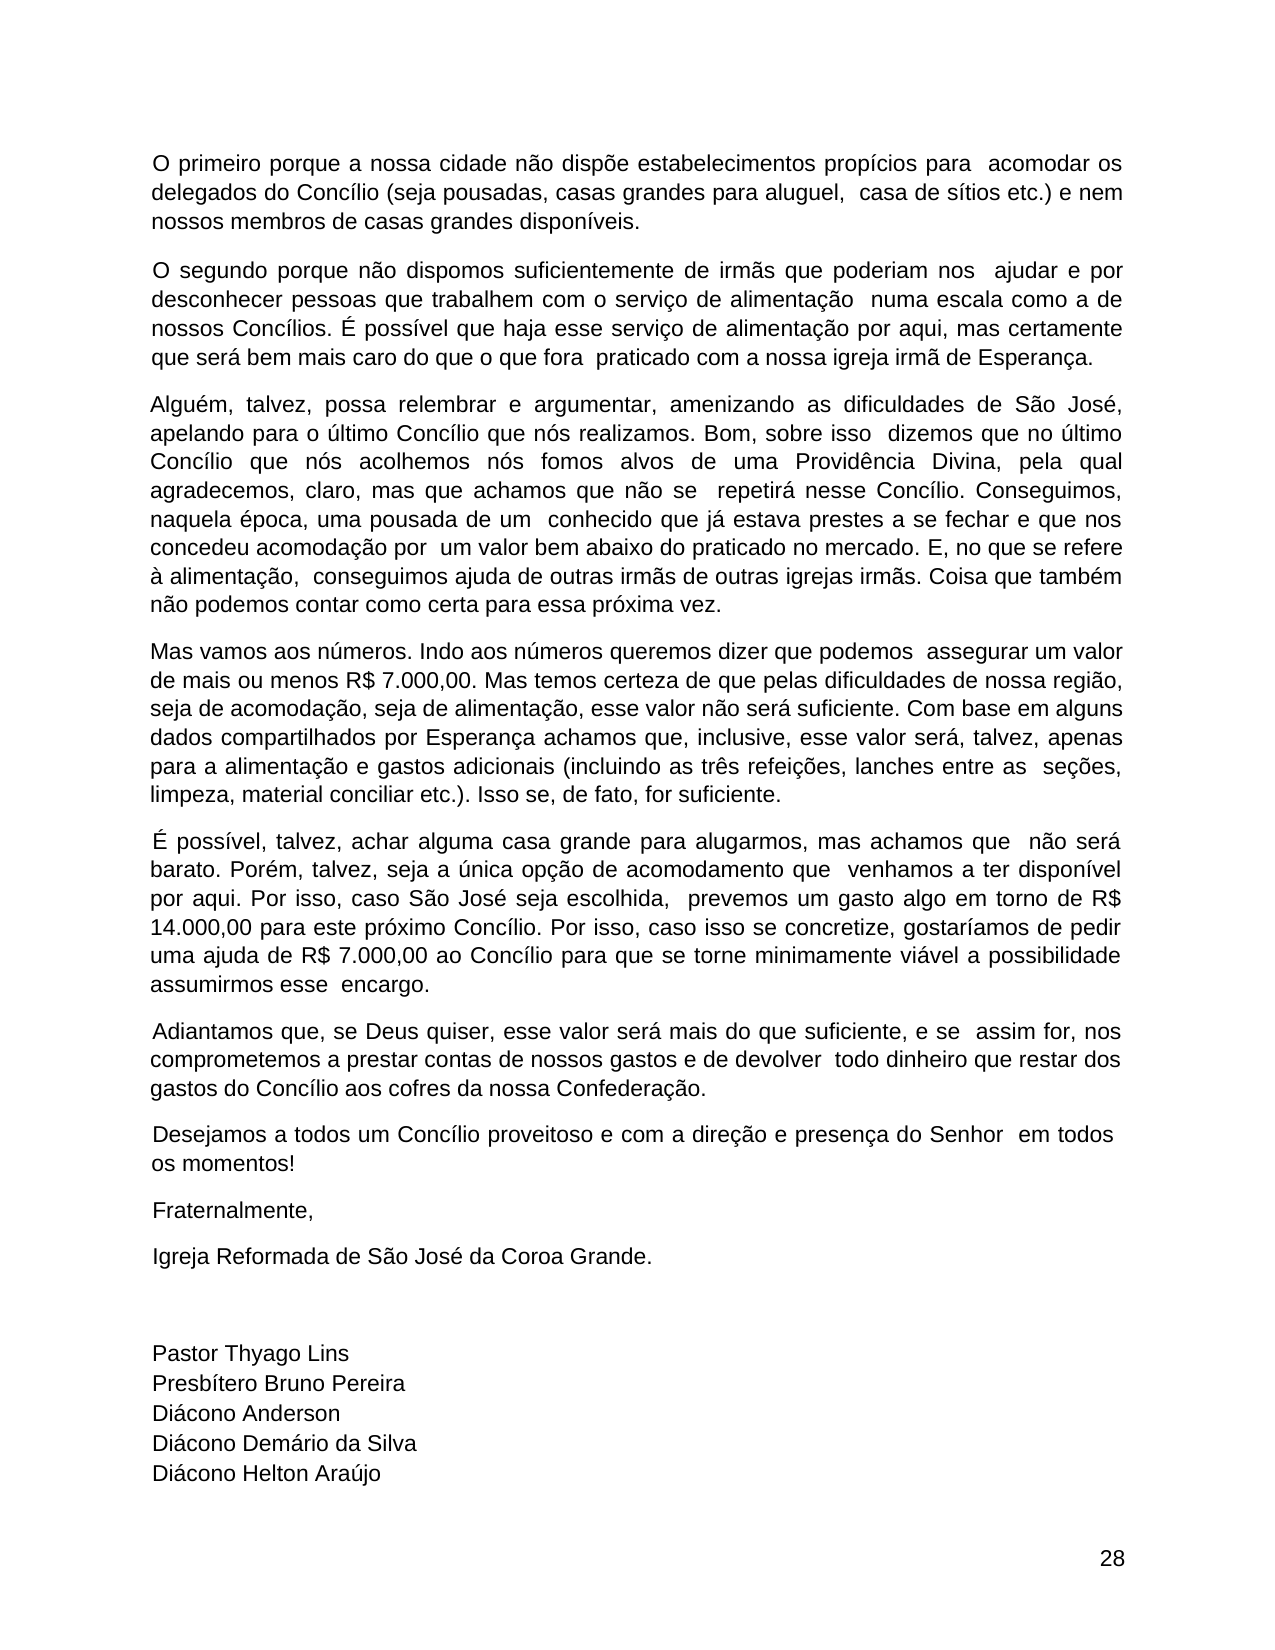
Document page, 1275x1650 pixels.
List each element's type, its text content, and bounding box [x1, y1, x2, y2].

text Alguém, talvez, possa relembrar e argumentar, amenizando as dificuldades de São José, apelando para o último Concílio que nós realizamos. Bom, sobre isso dizemos que no último Concílio que nós acolhemos nós fomos alvos de uma Providência Divina, pela qual agradecemos, claro, mas que achamos que não se repetirá nesse Concílio. Conseguimos, naquela época, uma pousada de um conhecido que já estava prestes a se fechar e que nos concedeu acomodação por um valor bem abaixo do praticado no mercado. E, no que se refere à alimentação, conseguimos ajuda de outras irmãs de outras igrejas irmãs. Coisa que também não podemos contar como certa para essa próxima vez. [150, 391, 1123, 618]
text Diácono Demário da Silva [152, 1430, 1125, 1456]
text O segundo porque não dispomos suficientemente de irmãs que poderiam nos ajudar e por desconhecer pessoas que trabalhem com o serviço de alimentação numa escala como a de nossos Concílios. É possível que haja esse serviço de alimentação por aqui, mas certamente que será bem mais caro do que o que fora praticado com a nossa igreja irmã de Esperança. [151, 257, 1124, 370]
text Pastor Thyago Lins [152, 1339, 1125, 1366]
text Diácono Anderson [152, 1399, 1125, 1426]
text Diácono Helton Araújo [152, 1460, 1125, 1486]
text Presbítero Bruno Pereira [152, 1369, 1125, 1396]
text Desejamos a todos um Concílio proveitoso e com a direção e presença do Senhor em todos os momentos! [151, 1121, 1116, 1176]
text O primeiro porque a nossa cidade não dispõe estabelecimentos propícios para acomodar os delegados do Concílio (seja pousadas, casas grandes para aluguel, casa de sítios etc.) e nem nossos membros de casas grandes disponíveis. [151, 150, 1124, 234]
text Igreja Reformada de São José da Coroa Grande. [152, 1243, 1125, 1270]
text Mas vamos aos números. Indo aos números queremos dizer que podemos assegurar um valor de mais ou menos R$ 7.000,00. Mas temos certeza de que pelas dificuldades de nossa região, seja de acomodação, seja de alimentação, esse valor não será suficiente. Com base em alguns dados compartilhados por Esperança achamos que, inclusive, esse valor será, talvez, apenas para a alimentação e gastos adicionais (incluindo as três refeições, lanches entre as seções, limpeza, material conciliar etc.). Isso se, de fato, for suficiente. [150, 638, 1123, 808]
text Adiantamos que, se Deus quiser, esse valor será mais do que suficiente, e se assim for, nos comprometemos a prestar contas de nossos gastos e de devolver todo dinheiro que restar dos gastos do Concílio aos cofres da nossa Confederação. [150, 1018, 1123, 1101]
text É possível, talvez, achar alguma casa grande para alugarmos, mas achamos que não será barato. Porém, talvez, seja a única opção de acomodamento que venhamos a ter disponível por aqui. Por isso, caso São José seja escolhida, prevemos um gasto algo em torno de R$ 14.000,00 para este próximo Concílio. Por isso, caso isso se concretize, gostaríamos de pedir uma ajuda de R$ 7.000,00 ao Concílio para que se torne minimamente viável a possibilidade assumirmos esse encargo. [150, 828, 1123, 997]
text Fraternalmente, [152, 1197, 1125, 1223]
